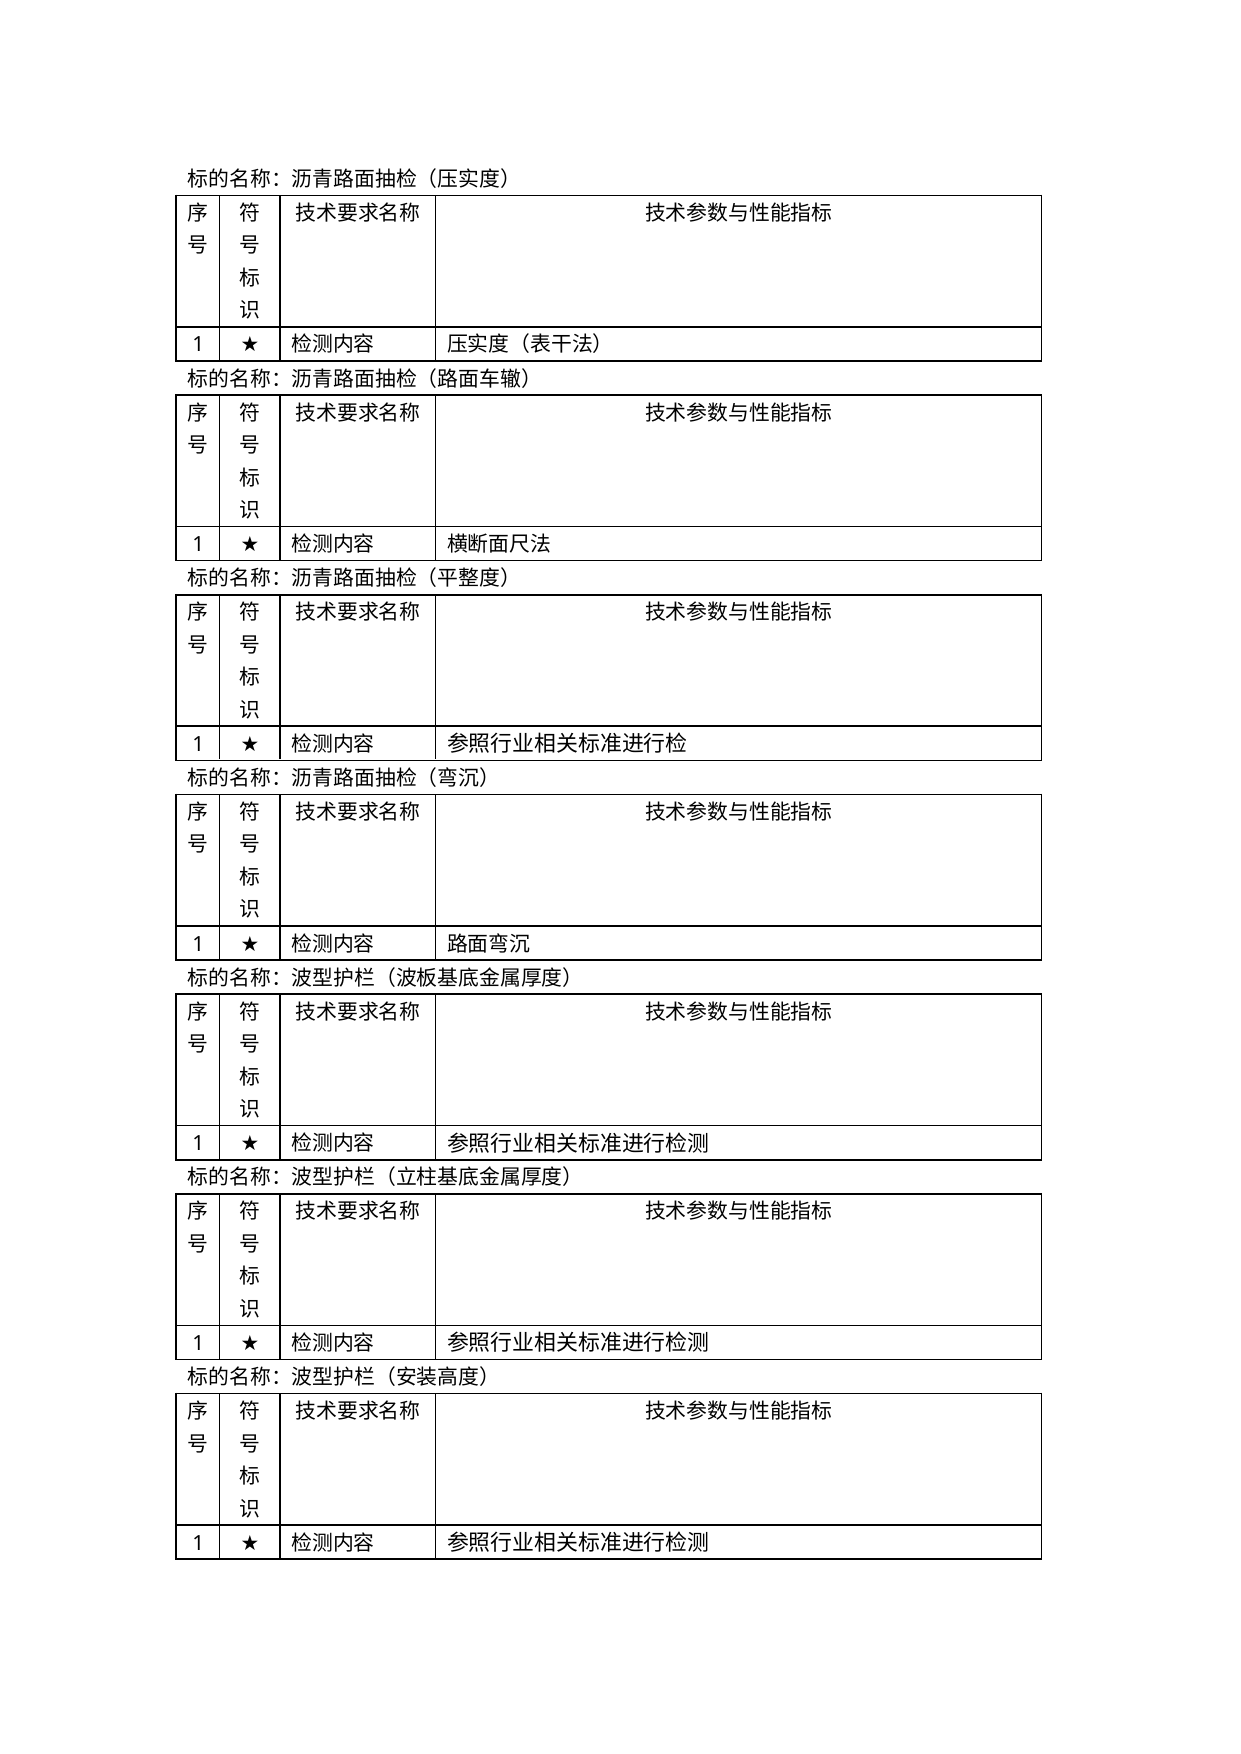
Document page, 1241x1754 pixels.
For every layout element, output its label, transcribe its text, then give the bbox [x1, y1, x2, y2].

table_cell 1 [177, 328, 219, 360]
table_cell 参照行业相关标准进行检测 [436, 1126, 1041, 1159]
text 标的名称：波型护栏（波板基底金属厚度） [187, 961, 1053, 993]
table_header 符号标识 [220, 596, 279, 725]
table_header 符号标识 [220, 1195, 279, 1324]
table_header 技术要求名称 [281, 995, 435, 1125]
table_cell 1 [177, 1126, 219, 1159]
table_header 序号 [177, 795, 219, 925]
table_cell 参照行业相关标准进行检测 [436, 1326, 1041, 1358]
table_cell 1 [177, 727, 219, 759]
text 标的名称：沥青路面抽检（平整度） [187, 561, 1053, 594]
text 标的名称：波型护栏（安装高度） [187, 1360, 1053, 1393]
table_header 技术要求名称 [281, 196, 435, 326]
table_header 序号 [177, 995, 219, 1125]
table_header 技术参数与性能指标 [436, 995, 1041, 1125]
table_header 技术参数与性能指标 [436, 1195, 1041, 1324]
table_cell 压实度（表干法） [436, 328, 1041, 360]
table_header 符号标识 [220, 1394, 279, 1524]
table_header 技术要求名称 [281, 596, 435, 725]
table_cell 参照行业相关标准进行检测 [436, 1526, 1041, 1558]
table_cell 1 [177, 927, 219, 959]
text 标的名称：沥青路面抽检（弯沉） [187, 761, 1053, 793]
table_header 符号标识 [220, 396, 279, 526]
table_cell ★ [220, 1526, 279, 1558]
table_header 技术参数与性能指标 [436, 795, 1041, 925]
table_header 序号 [177, 596, 219, 725]
table_cell ★ [220, 1126, 279, 1159]
table_header 技术参数与性能指标 [436, 396, 1041, 526]
table_cell 横断面尺法 [436, 527, 1041, 560]
text 标的名称：沥青路面抽检（压实度） [187, 162, 1053, 194]
table_header 技术要求名称 [281, 1394, 435, 1524]
table_header 序号 [177, 1195, 219, 1324]
table_cell 检测内容 [281, 1526, 435, 1558]
table_cell ★ [220, 328, 279, 360]
table_header 序号 [177, 396, 219, 526]
table_header 符号标识 [220, 196, 279, 326]
table_cell ★ [220, 527, 279, 560]
table_header 技术参数与性能指标 [436, 1394, 1041, 1524]
table_cell 检测内容 [281, 727, 435, 759]
table_cell 1 [177, 527, 219, 560]
text 标的名称：沥青路面抽检（路面车辙） [187, 362, 1053, 394]
table_header 符号标识 [220, 795, 279, 925]
table_header 技术要求名称 [281, 396, 435, 526]
table_header 技术要求名称 [281, 795, 435, 925]
table_header 技术要求名称 [281, 1195, 435, 1324]
table_cell 参照行业相关标准进行检 [436, 727, 1041, 759]
table_cell 1 [177, 1526, 219, 1558]
table_cell 检测内容 [281, 1326, 435, 1358]
table_cell 路面弯沉 [436, 927, 1041, 959]
table_cell ★ [220, 927, 279, 959]
table_header 符号标识 [220, 995, 279, 1125]
table_cell 检测内容 [281, 328, 435, 360]
text 标的名称：波型护栏（立柱基底金属厚度） [187, 1160, 1053, 1193]
table_cell 检测内容 [281, 927, 435, 959]
table_header 技术参数与性能指标 [436, 596, 1041, 725]
table_cell 检测内容 [281, 1126, 435, 1159]
table_cell ★ [220, 727, 279, 759]
table_cell 1 [177, 1326, 219, 1358]
table_header 序号 [177, 196, 219, 326]
table_header 序号 [177, 1394, 219, 1524]
table_cell 检测内容 [281, 527, 435, 560]
table_cell ★ [220, 1326, 279, 1358]
table_header 技术参数与性能指标 [436, 196, 1041, 326]
